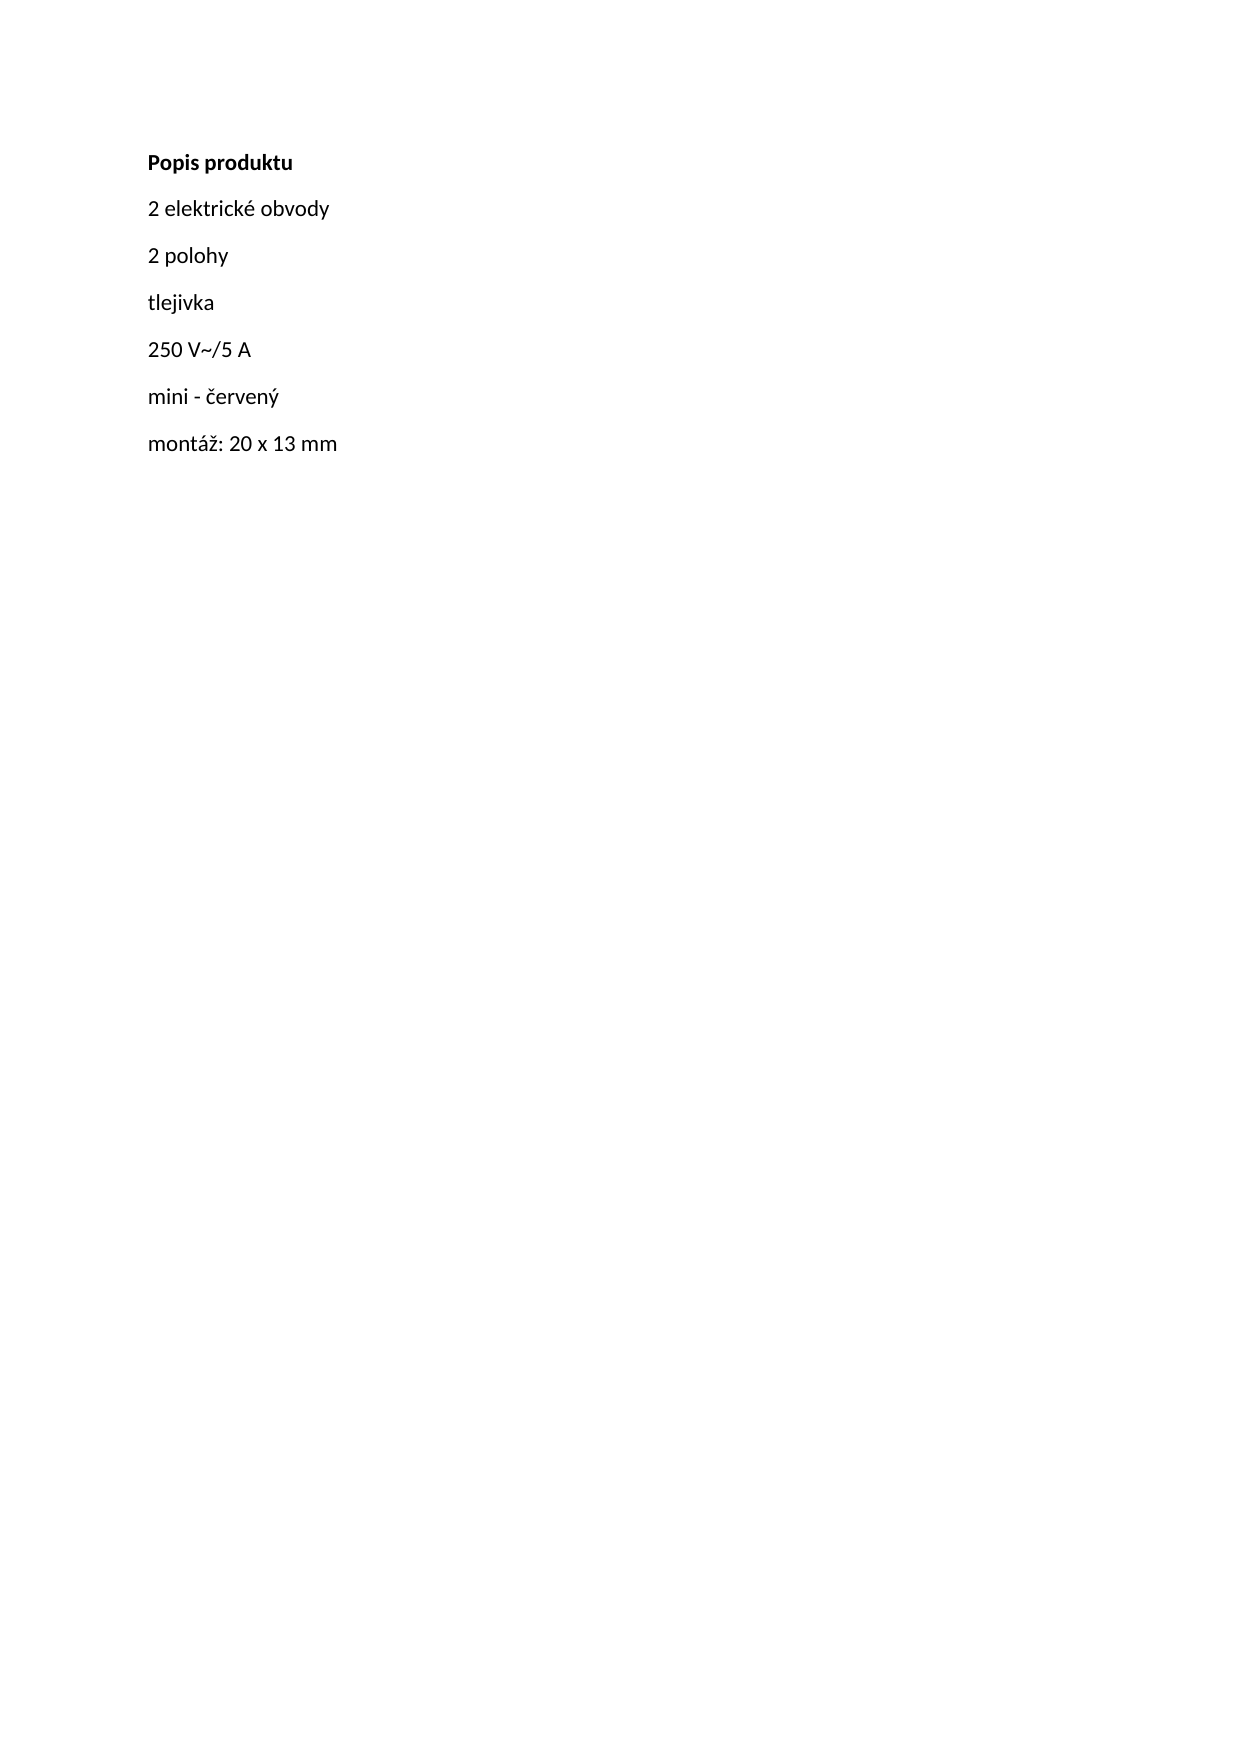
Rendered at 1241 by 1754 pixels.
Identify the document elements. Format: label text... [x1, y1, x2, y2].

text Popis produktu [148, 148, 1093, 176]
text tlejivka [148, 288, 1093, 316]
text 250 V~/5 A [148, 335, 1093, 363]
text montáž: 20 x 13 mm [148, 429, 1093, 457]
text mini - červený [148, 382, 1093, 410]
text 2 elektrické obvody [148, 194, 1093, 222]
text 2 polohy [148, 241, 1093, 269]
